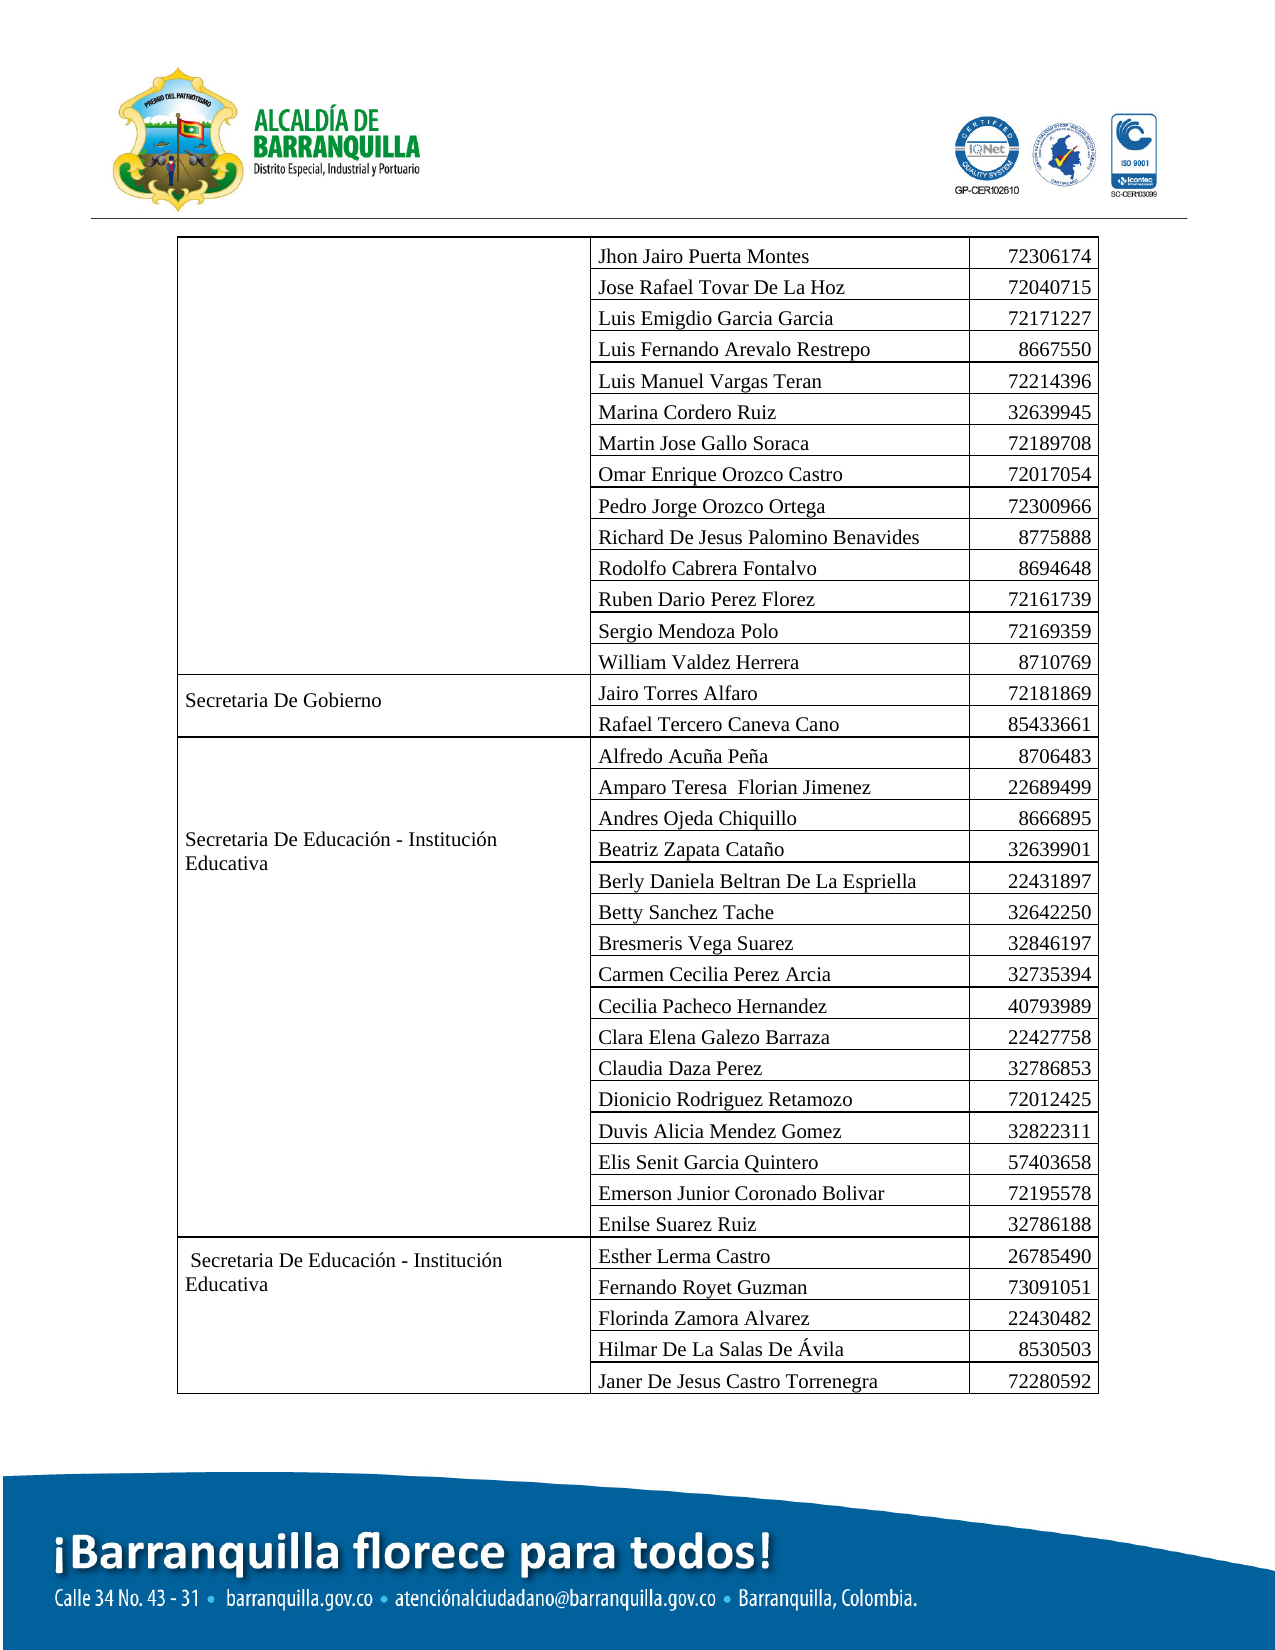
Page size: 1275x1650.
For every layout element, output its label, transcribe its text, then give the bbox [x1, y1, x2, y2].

table_cell Jose Rafael Tovar De La Hoz [591, 269, 969, 299]
table_cell Beatriz Zapata Cataño [591, 831, 969, 861]
table_cell Fernando Royet Guzman [591, 1269, 969, 1299]
table_cell 85433661 [970, 706, 1098, 736]
table_cell 72181869 [970, 675, 1098, 705]
table_cell Andres Ojeda Chiquillo [591, 800, 969, 830]
table_cell Secretaria De Gobierno [178, 675, 590, 736]
table_cell Elis Senit Garcia Quintero [591, 1144, 969, 1174]
table_cell Esther Lerma Castro [591, 1238, 969, 1268]
table_cell 32639945 [970, 394, 1098, 424]
table_cell 32642250 [970, 894, 1098, 924]
table_cell Cecilia Pacheco Hernandez [591, 988, 969, 1018]
table_cell Luis Manuel Vargas Teran [591, 363, 969, 393]
table_cell 72214396 [970, 363, 1098, 393]
table_cell 22427758 [970, 1019, 1098, 1049]
table_cell 8694648 [970, 550, 1098, 580]
table_cell Secretaria De Educación - Institución Educativa [178, 1238, 590, 1393]
table_cell 8710769 [970, 644, 1098, 674]
table_cell 22431897 [970, 863, 1098, 893]
table_cell 22689499 [970, 769, 1098, 799]
table_cell 72040715 [970, 269, 1098, 299]
table_cell 8775888 [970, 519, 1098, 549]
table_cell 32639901 [970, 831, 1098, 861]
picture [0, 0, 1275, 295]
table_cell Claudia Daza Perez [591, 1050, 969, 1080]
table_cell Martin Jose Gallo Soraca [591, 425, 969, 455]
table_cell Clara Elena Galezo Barraza [591, 1019, 969, 1049]
table_cell Berly Daniela Beltran De La Espriella [591, 863, 969, 893]
table_cell 32786853 [970, 1050, 1098, 1080]
table_cell 8706483 [970, 738, 1098, 768]
table_cell 32822311 [970, 1113, 1098, 1143]
table_cell 57403658 [970, 1144, 1098, 1174]
table_cell 72306174 [970, 238, 1098, 268]
table_cell Secretaria De Educación - Institución Educativa [178, 738, 590, 1236]
table_cell Jhon Jairo Puerta Montes [591, 238, 969, 268]
table_cell 32786188 [970, 1206, 1098, 1236]
table_cell Bresmeris Vega Suarez [591, 925, 969, 955]
table_cell Amparo Teresa Florian Jimenez [591, 769, 969, 799]
table_cell Enilse Suarez Ruiz [591, 1206, 969, 1236]
table_cell Alfredo Acuña Peña [591, 738, 969, 768]
table_cell 72171227 [970, 300, 1098, 330]
table_cell Luis Fernando Arevalo Restrepo [591, 331, 969, 361]
table_cell 8667550 [970, 331, 1098, 361]
table_cell 32846197 [970, 925, 1098, 955]
table_cell Dionicio Rodriguez Retamozo [591, 1081, 969, 1111]
table_cell Jairo Torres Alfaro [591, 675, 969, 705]
table_cell Omar Enrique Orozco Castro [591, 456, 969, 486]
table_cell Florinda Zamora Alvarez [591, 1300, 969, 1330]
table_cell 8530503 [970, 1331, 1098, 1361]
table_cell 40793989 [970, 988, 1098, 1018]
table_cell Hilmar De La Salas De Ávila [591, 1331, 969, 1361]
table_cell Ruben Dario Perez Florez [591, 581, 969, 611]
table_cell 72280592 [970, 1363, 1098, 1393]
table_cell Carmen Cecilia Perez Arcia [591, 956, 969, 986]
table_cell 73091051 [970, 1269, 1098, 1299]
table_cell 72012425 [970, 1081, 1098, 1111]
picture [178, 238, 590, 295]
table_cell 72161739 [970, 581, 1098, 611]
table_cell William Valdez Herrera [591, 644, 969, 674]
table_cell Marina Cordero Ruiz [591, 394, 969, 424]
table_cell Richard De Jesus Palomino Benavides [591, 519, 969, 549]
table_cell 72189708 [970, 425, 1098, 455]
table_cell 26785490 [970, 1238, 1098, 1268]
table_cell 32735394 [970, 956, 1098, 986]
table_cell 72169359 [970, 613, 1098, 643]
table_cell Betty Sanchez Tache [591, 894, 969, 924]
table_cell 72017054 [970, 456, 1098, 486]
table_cell Luis Emigdio Garcia Garcia [591, 300, 969, 330]
picture [3, 1453, 1275, 1650]
table_cell Pedro Jorge Orozco Ortega [591, 488, 969, 518]
table_cell 8666895 [970, 800, 1098, 830]
table_cell 72195578 [970, 1175, 1098, 1205]
table_cell 72300966 [970, 488, 1098, 518]
table_cell Rafael Tercero Caneva Cano [591, 706, 969, 736]
table_cell Janer De Jesus Castro Torrenegra [591, 1363, 969, 1393]
table_cell Rodolfo Cabrera Fontalvo [591, 550, 969, 580]
table_cell Duvis Alicia Mendez Gomez [591, 1113, 969, 1143]
table_cell Sergio Mendoza Polo [591, 613, 969, 643]
table_cell 22430482 [970, 1300, 1098, 1330]
table_cell Emerson Junior Coronado Bolivar [591, 1175, 969, 1205]
